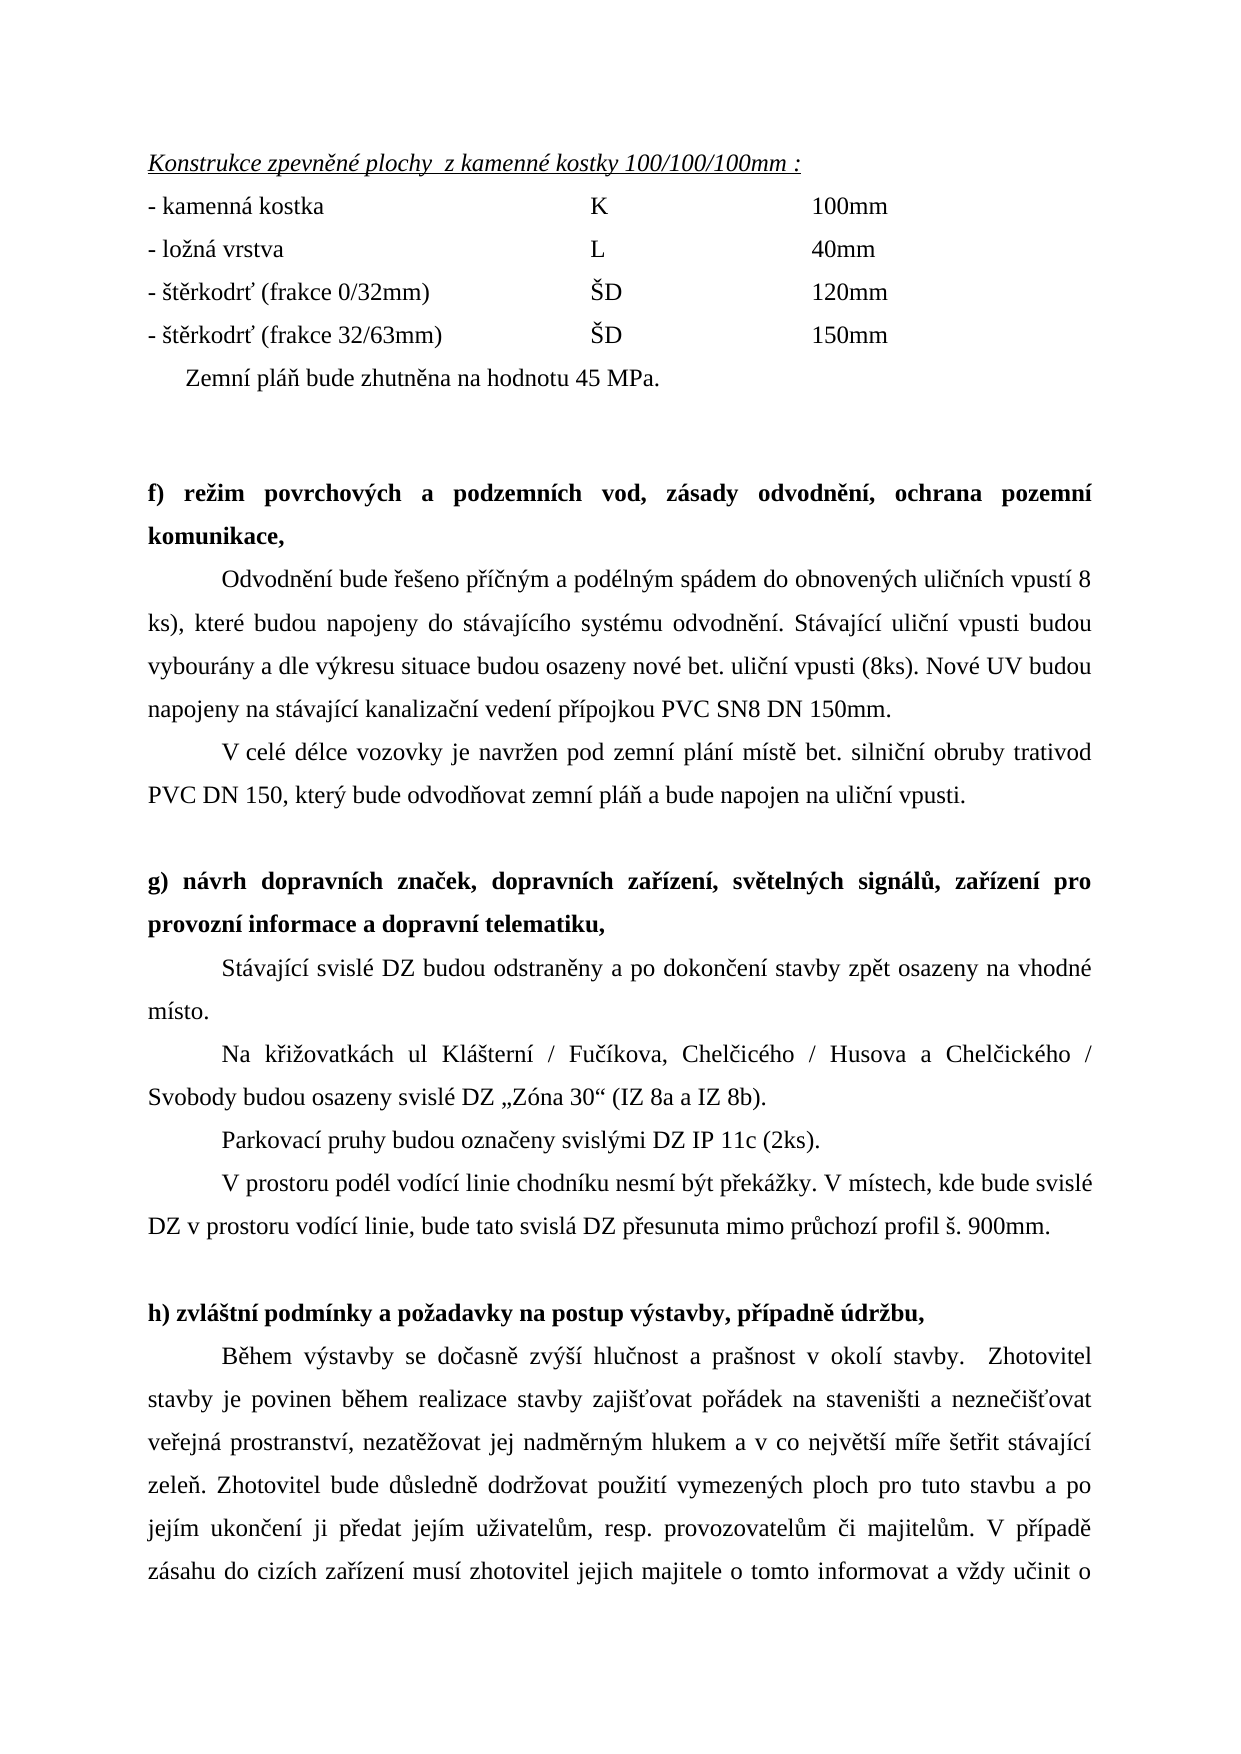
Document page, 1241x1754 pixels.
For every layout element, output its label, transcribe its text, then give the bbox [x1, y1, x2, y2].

text - štěrkodrť (frakce 0/32mm) ŠD 120mm [148, 277, 1093, 306]
text Konstrukce zpevněné plochy z kamenné kostky 100/100/100mm : [148, 148, 1093, 176]
text - ložná vrstva L 40mm [148, 234, 1093, 263]
text h) zvláštní podmínky a požadavky na postup výstavby, případně údržbu, [148, 1298, 1093, 1326]
text Zemní pláň bude zhutněna na hodnotu 45 MPa. [148, 363, 1093, 392]
text Na křižovatkách ul Klášterní / Fučíkova, Chelčicého / Husova a Chelčického / Svobody budou osazeny svislé DZ „Zóna 30“ (IZ 8a a IZ 8b). [148, 1039, 1093, 1111]
text Odvodnění bude řešeno příčným a podélným spádem do obnovených uličních vpustí 8 ks), které budou napojeny do stávajícího systému odvodnění. Stávající uliční vpusti budou vybourány a dle výkresu situace budou osazeny nové bet. uliční vpusti (8ks). Nové UV budou napojeny na stávající kanalizační vedení přípojkou PVC SN8 DN 150mm. [148, 564, 1093, 723]
text V prostoru podél vodící linie chodníku nesmí být překážky. V místech, kde bude svislé DZ v prostoru vodící linie, bude tato svislá DZ přesunuta mimo průchozí profil š. 900mm. [148, 1168, 1093, 1240]
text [148, 1341, 1093, 1585]
text g) návrh dopravních značek, dopravních zařízení, světelných signálů, zařízení pro provozní informace a dopravní telematiku, [148, 866, 1093, 938]
text f) režim povrchových a podzemních vod, zásady odvodnění, ochrana pozemní komunikace, [148, 478, 1093, 550]
text Stávající svislé DZ budou odstraněny a po dokončení stavby zpět osazeny na vhodné místo. [148, 953, 1093, 1024]
text Parkovací pruhy budou označeny svislými DZ IP 11c (2ks). [148, 1125, 1093, 1154]
text - kamenná kostka K 100mm [148, 191, 1093, 219]
text - štěrkodrť (frakce 32/63mm) ŠD 150mm [148, 320, 1093, 349]
text V celé délce vozovky je navržen pod zemní plání místě bet. silniční obruby trativod PVC DN 150, který bude odvodňovat zemní pláň a bude napojen na uliční vpusti. [148, 737, 1093, 809]
